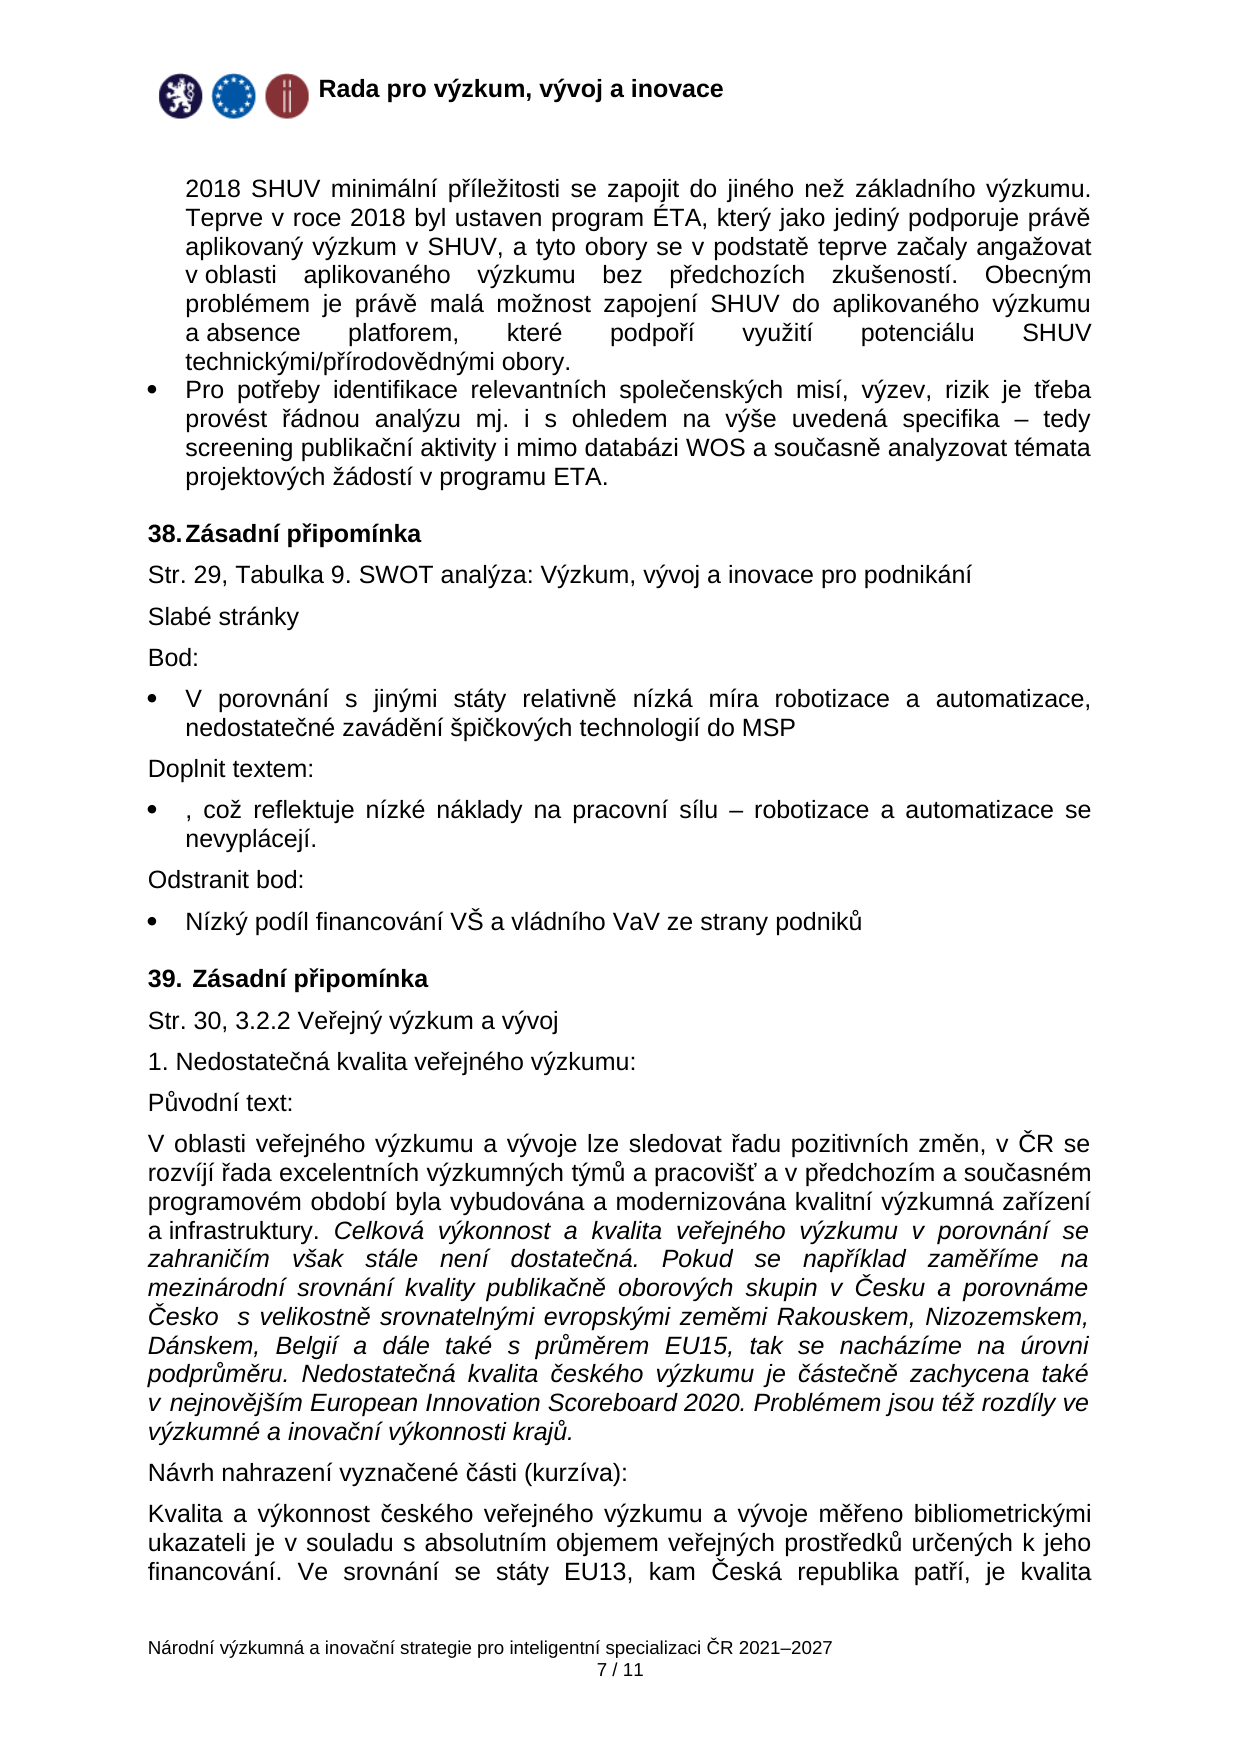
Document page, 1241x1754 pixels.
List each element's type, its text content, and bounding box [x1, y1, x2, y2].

picture [158, 73, 309, 120]
list V porovnání s jinými státy relativně nízká míra robotizace a automatizace, nedostatečné zavádění špičkových technologií do MSP [148, 684, 1093, 742]
text Odstranit bod: [148, 866, 1093, 894]
list Nízký podíl financování VŠ a vládního VaV ze strany podniků [148, 907, 1093, 936]
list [148, 174, 1093, 375]
list Pro potřeby identifikace relevantních společenských misí, výzev, rizik je třeba provést řádnou analýzu mj. i s ohledem na výše uvedená specifika – tedy screening publikační aktivity i mimo databázi WOS a současně analyzovat témata projektových žádostí v programu ETA. [148, 375, 1093, 490]
list Zásadní připomínka [148, 519, 1093, 548]
text Slabé stránky [148, 602, 1093, 630]
text V oblasti veřejného výzkumu a vývoje lze sledovat řadu pozitivních změn, v ČR se rozvíjí řada excelentních výzkumných týmů a pracovišť a v předchozím a současném programovém období byla vybudována a modernizována kvalitní výzkumná zařízení a infrastruktury. Celková výkonnost a kvalita veřejného výzkumu v porovnání se zahraničím však stále není dostatečná. Pokud se například zaměříme na mezinárodní srovnání kvality publikačně oborových skupin v Česku a porovnáme Česko s velikostně srovnatelnými evropskými zeměmi Rakouskem, Nizozemskem, Dánskem, Belgií a dále také s průměrem EU15, tak se nacházíme na úrovni podprůměru. Nedostatečná kvalita českého výzkumu je částečně zachycena také v nejnovějším European Innovation Scoreboard 2020. Problémem jsou též rozdíly ve výzkumné a inovační výkonnosti krajů. [148, 1129, 1093, 1446]
text Návrh nahrazení vyznačené části (kurzíva): [148, 1458, 1093, 1487]
text 1. Nedostatečná kvalita veřejného výzkumu: [148, 1047, 1093, 1076]
text Str. 29, Tabulka 9. SWOT analýza: Výzkum, vývoj a inovace pro podnikání [148, 560, 1093, 589]
text Původní text: [148, 1088, 1093, 1117]
text Doplnit textem: [148, 754, 1093, 783]
list Zásadní připomínka [148, 964, 1093, 993]
list , což reflektuje nízké náklady na pracovní sílu – robotizace a automatizace se nevyplácejí. [148, 795, 1093, 853]
text Str. 30, 3.2.2 Veřejný výzkum a vývoj [148, 1006, 1093, 1034]
text Bod: [148, 643, 1093, 672]
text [148, 1499, 1093, 1586]
